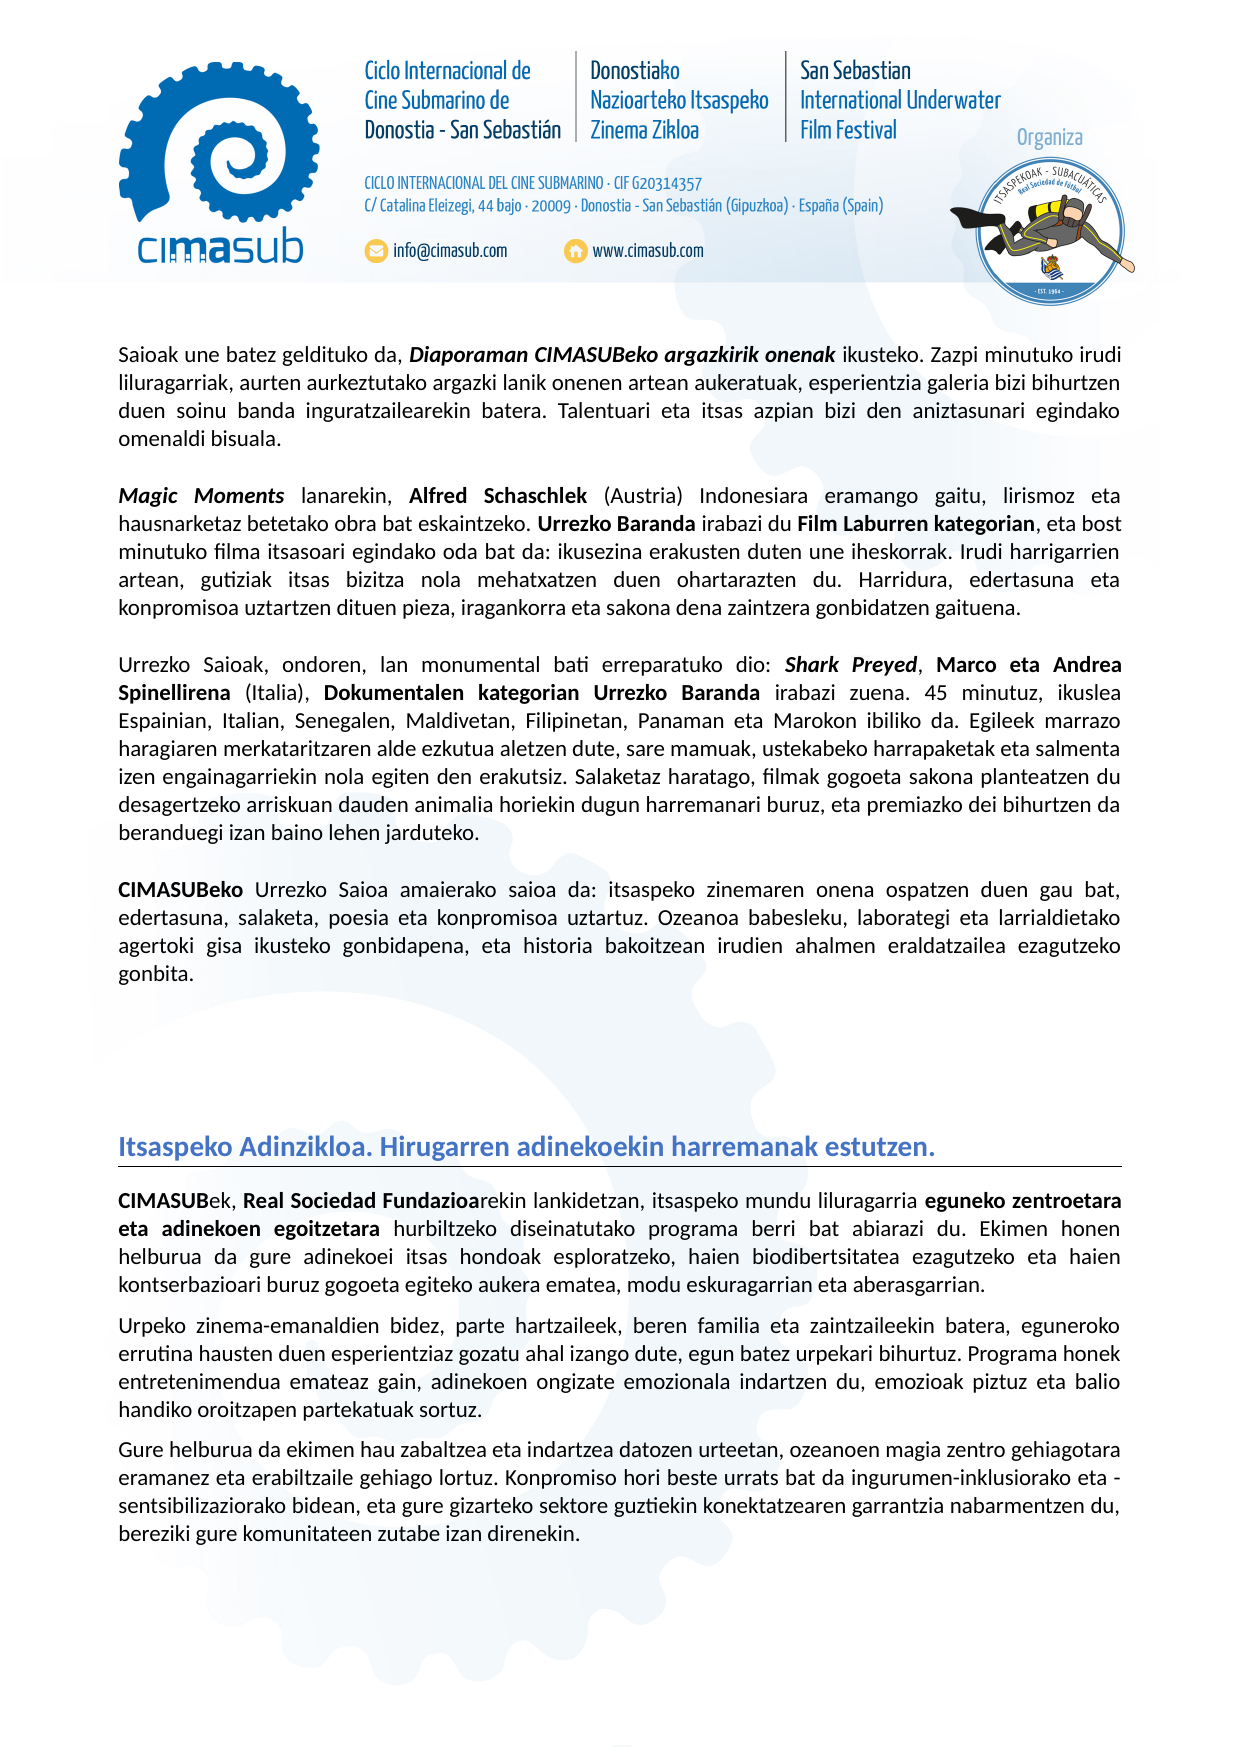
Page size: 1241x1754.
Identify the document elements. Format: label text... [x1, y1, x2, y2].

picture [1, 1, 1241, 1754]
text Urrezko Saioak, ondoren, lan monumental bati erreparatuko dio: Shark Preyed, Marco eta Andrea Spinellirena (Italia), Dokumentalen kategorian Urrezko Baranda irabazi zuena. 45 minutuz, ikuslea Espainian, Italian, Senegalen, Maldivetan, Filipinetan, Panaman eta Marokon ibiliko da. Egileek marrazo haragiaren merkataritzaren alde ezkutua aletzen dute, sare mamuak, ustekabeko harrapaketak eta salmenta izen engainagarriekin nola egiten den erakutsiz. Salaketaz haratago, filmak gogoeta sakona planteatzen du desagertzeko arriskuan dauden animalia horiekin dugun harremanari buruz, eta premiazko dei bihurtzen da beranduegi izan baino lehen jarduteko. [118, 650, 1122, 846]
text Magic Moments lanarekin, Alfred Schaschlek (Austria) Indonesiara eramango gaitu, lirismoz eta hausnarketaz betetako obra bat eskaintzeko. Urrezko Baranda irabazi du Film Laburren kategorian, eta bost minutuko filma itsasoari egindako oda bat da: ikusezina erakusten duten une iheskorrak. Irudi harrigarrien artean, gutiziak itsas bizitza nola mehatxatzen duen ohartarazten du. Harridura, edertasuna eta konpromisoa uztartzen dituen pieza, iragankorra eta sakona dena zaintzera gonbidatzen gaituena. [118, 481, 1122, 621]
text Gure helburua da ekimen hau zabaltzea eta indartzea datozen urteetan, ozeanoen magia zentro gehiagotara eramanez eta erabiltzaile gehiago lortuz. Konpromiso hori beste urrats bat da ingurumen-inklusiorako eta -sentsibilizaziorako bidean, eta gure gizarteko sektore guztiekin konektatzearen garrantzia nabarmentzen du, bereziki gure komunitateen zutabe izan direnekin. [118, 1436, 1122, 1548]
text Itsaspeko Adinzikloa. Hirugarren adinekoekin harremanak estutzen. [118, 1128, 1122, 1166]
text Urpeko zinema-emanaldien bidez, parte hartzaileek, beren familia eta zaintzaileekin batera, eguneroko errutina hausten duen esperientziaz gozatu ahal izango dute, egun batez urpekari bihurtuz. Programa honek entretenimendua emateaz gain, adinekoen ongizate emozionala indartzen du, emozioak piztuz eta balio handiko oroitzapen partekatuak sortuz. [118, 1311, 1122, 1423]
text Saioak une batez geldituko da, Diaporaman CIMASUBeko argazkirik onenak ikusteko. Zazpi minutuko irudi liluragarriak, aurten aurkeztutako argazki lanik onenen artean aukeratuak, esperientzia galeria bizi bihurtzen duen soinu banda inguratzailearekin batera. Talentuari eta itsas azpian bizi den aniztasunari egindako omenaldi bisuala. [118, 340, 1122, 452]
text CIMASUBeko Urrezko Saioa amaierako saioa da: itsaspeko zinemaren onena ospatzen duen gau bat, edertasuna, salaketa, poesia eta konpromisoa uztartuz. Ozeanoa babesleku, laborategi eta larrialdietako agertoki gisa ikusteko gonbidapena, eta historia bakoitzean irudien ahalmen eraldatzailea ezagutzeko gonbita. [118, 876, 1122, 988]
text CIMASUBek, Real Sociedad Fundazioarekin lankidetzan, itsaspeko mundu liluragarria eguneko zentroetara eta adinekoen egoitzetara hurbiltzeko diseinatutako programa berri bat abiarazi du. Ekimen honen helburua da gure adinekoei itsas hondoak esploratzeko, haien biodibertsitatea ezagutzeko eta haien kontserbazioari buruz gogoeta egiteko aukera ematea, modu eskuragarrian eta aberasgarrian. [118, 1186, 1122, 1298]
